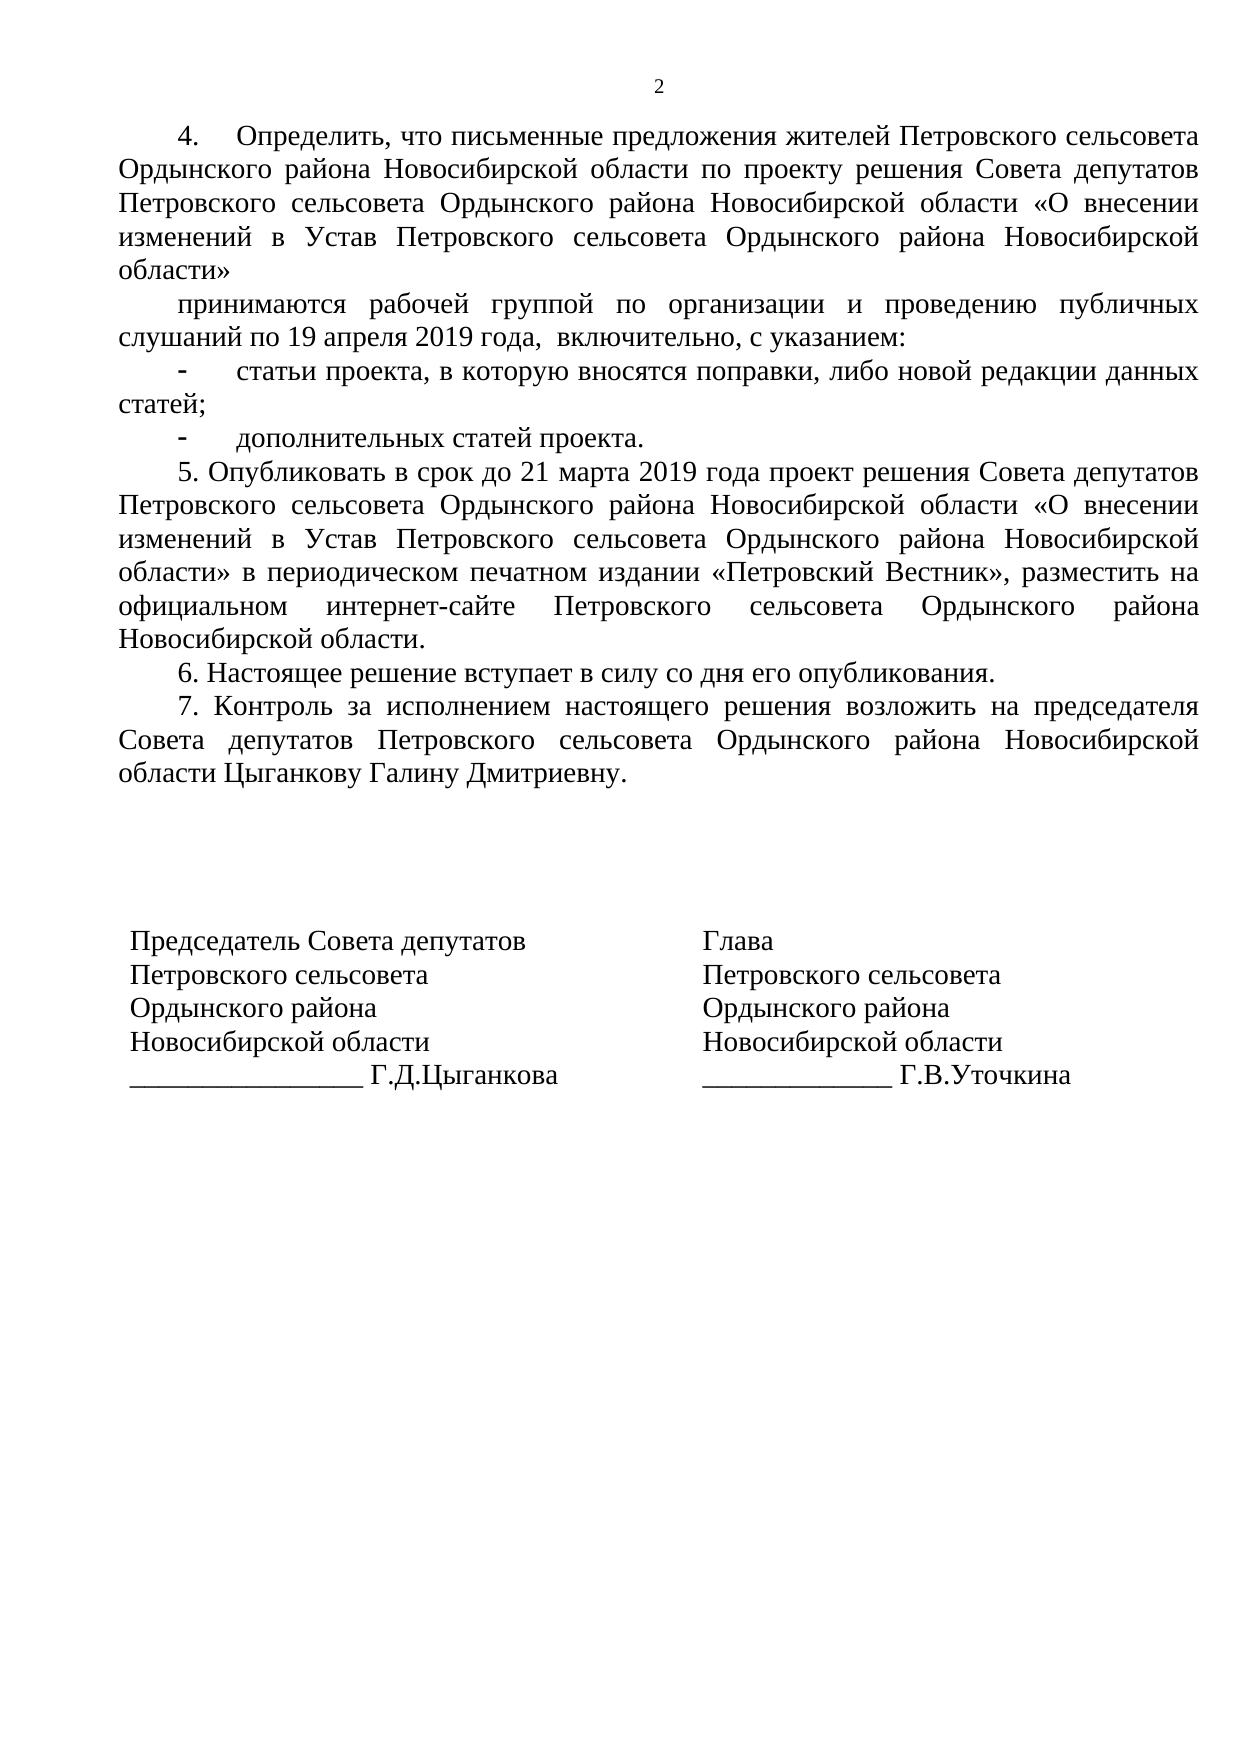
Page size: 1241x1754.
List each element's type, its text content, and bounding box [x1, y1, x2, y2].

table_header Председатель Совета депутатов Петровского сельсовета Ордынского района Новосибирской области ________________ Г.Д.Цыганкова [118, 923, 691, 1124]
list дополнительных статей проекта. [118, 420, 1200, 454]
text 5. Опубликовать в срок до 21 марта 2019 года проект решения Совета депутатов Петровского сельсовета Ордынского района Новосибирской области «О внесении изменений в Устав Петровского сельсовета Ордынского района Новосибирской области» в периодическом печатном издании «Петровский Вестник», разместить на официальном интернет-сайте Петровского сельсовета Ордынского района Новосибирской области. [118, 454, 1200, 655]
text 6. Настоящее решение вступает в силу со дня его опубликования. [118, 655, 1200, 688]
list Определить, что письменные предложения жителей Петровского сельсовета Ордынского района Новосибирской области по проекту решения Совета депутатов Петровского сельсовета Ордынского района Новосибирской области «О внесении изменений в Устав Петровского сельсовета Ордынского района Новосибирской области» [118, 118, 1200, 286]
text принимаются рабочей группой по организации и проведению публичных слушаний по 19 апреля 2019 года, включительно, с указанием: [118, 286, 1200, 353]
list статьи проекта, в которую вносятся поправки, либо новой редакции данных статей; [118, 353, 1200, 420]
table_header Глава Петровского сельсовета Ордынского района Новосибирской области _____________ Г.В.Уточкина [691, 923, 1119, 1124]
text 7. Контроль за исполнением настоящего решения возложить на председателя Совета депутатов Петровского сельсовета Ордынского района Новосибирской области Цыганкову Галину Дмитриевну. [118, 688, 1200, 789]
